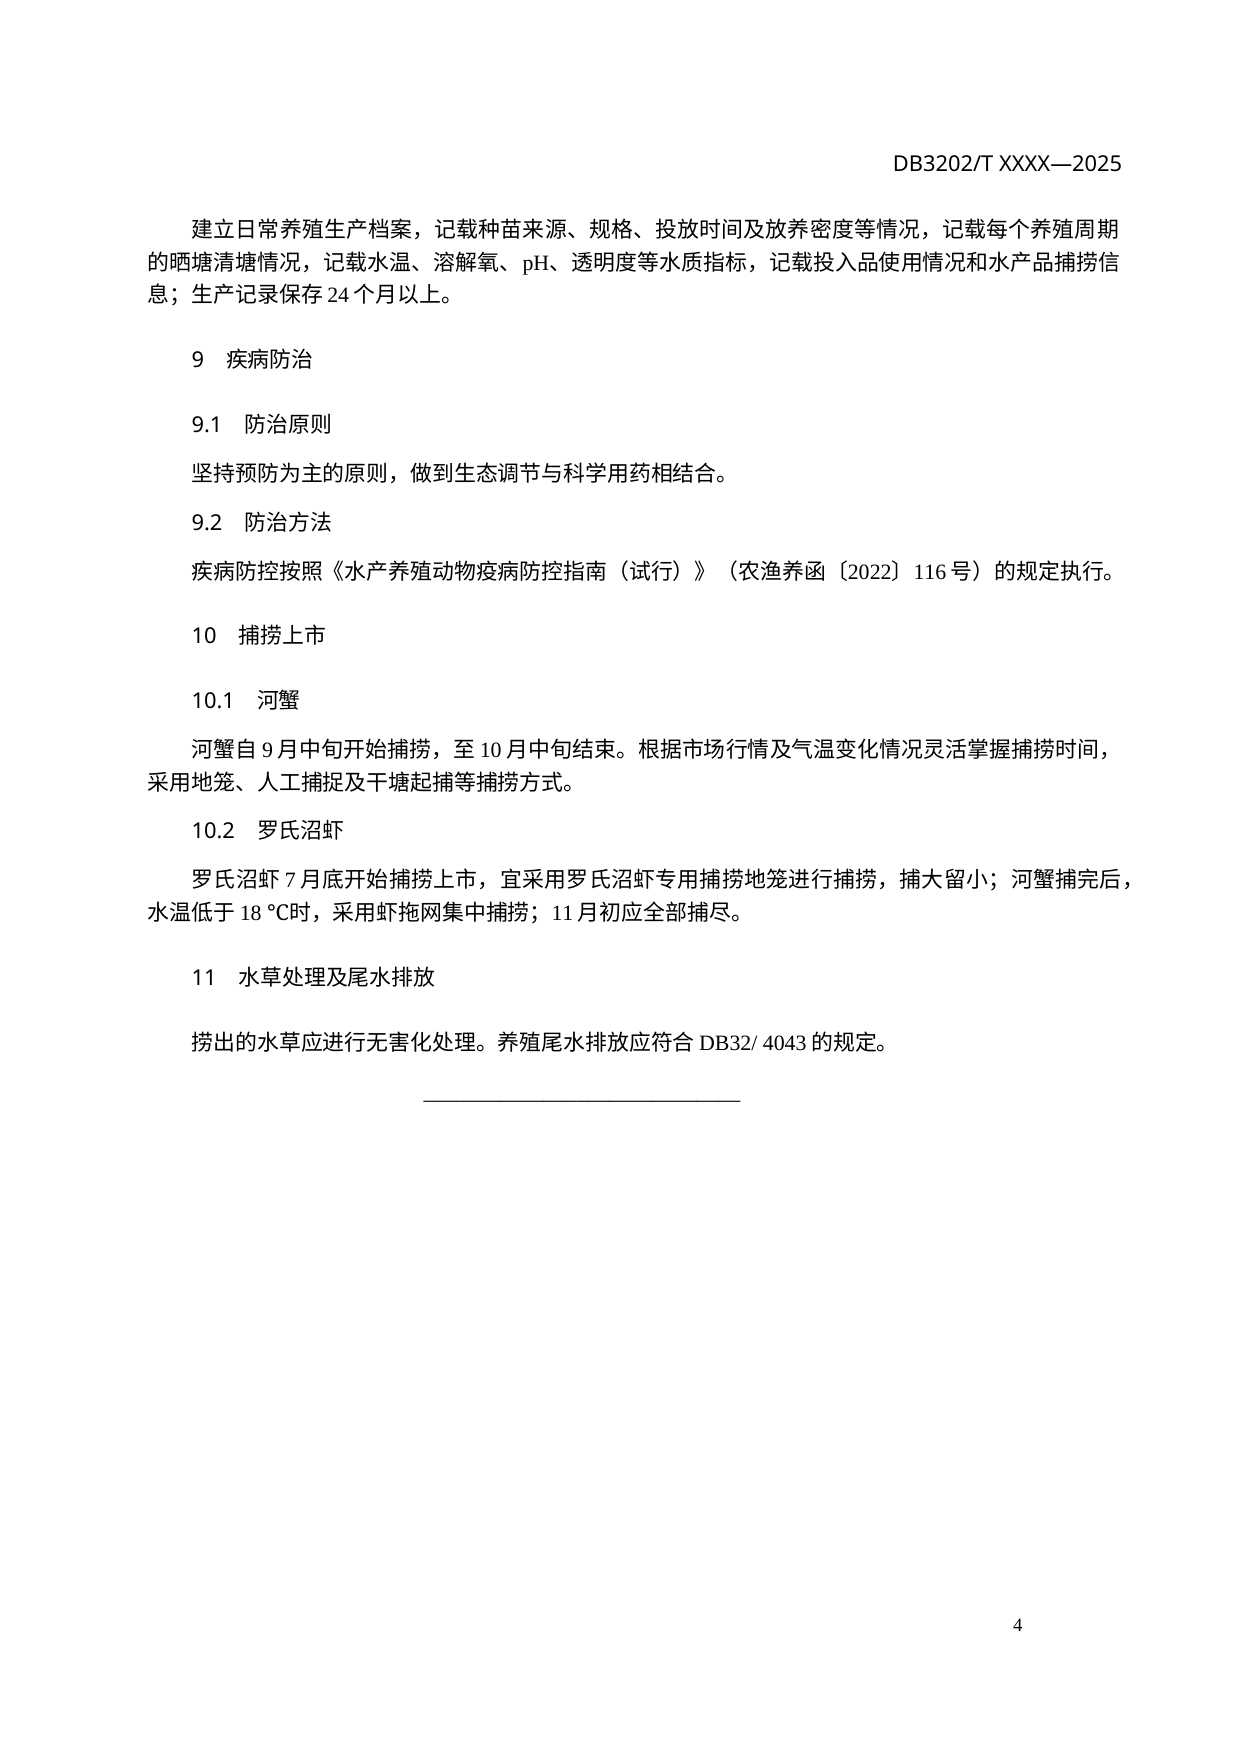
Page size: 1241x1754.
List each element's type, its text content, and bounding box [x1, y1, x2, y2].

text 坚持预防为主的原则，做到生态调节与科学用药相结合。 [148, 456, 1122, 488]
text 罗氏沼虾 [148, 813, 1122, 846]
text 防治原则 [148, 407, 1122, 439]
text 河蟹 [148, 683, 1122, 716]
text 疾病防控按照《水产养殖动物疫病防控指南（试行）》（农渔养函〔2022〕116号）的规定执行。 [148, 553, 1122, 586]
text _____________________________ [423, 1079, 741, 1104]
text 水草处理及尾水排放 [148, 959, 1122, 992]
text 疾病防治 [148, 342, 1122, 374]
text 河蟹自9月中旬开始捕捞，至10月中旬结束。根据市场行情及气温变化情况灵活掌握捕捞时间，采用地笼、人工捕捉及干塘起捕等捕捞方式。 [148, 732, 1122, 797]
text 捕捞上市 [148, 618, 1122, 651]
text 捞出的水草应进行无害化处理。养殖尾水排放应符合DB32/ 4043的规定。 [148, 1024, 1122, 1057]
text 建立日常养殖生产档案，记载种苗来源、规格、投放时间及放养密度等情况，记载每个养殖周期的晒塘清塘情况，记载水温、溶解氧、pH、透明度等水质指标，记载投入品使用情况和水产品捕捞信息；生产记录保存24个月以上。 [148, 212, 1122, 309]
text 罗氏沼虾7月底开始捕捞上市，宜采用罗氏沼虾专用捕捞地笼进行捕捞，捕大留小；河蟹捕完后，水温低于18 ℃时，采用虾拖网集中捕捞；11月初应全部捕尽。 [148, 862, 1122, 927]
text 防治方法 [148, 504, 1122, 537]
